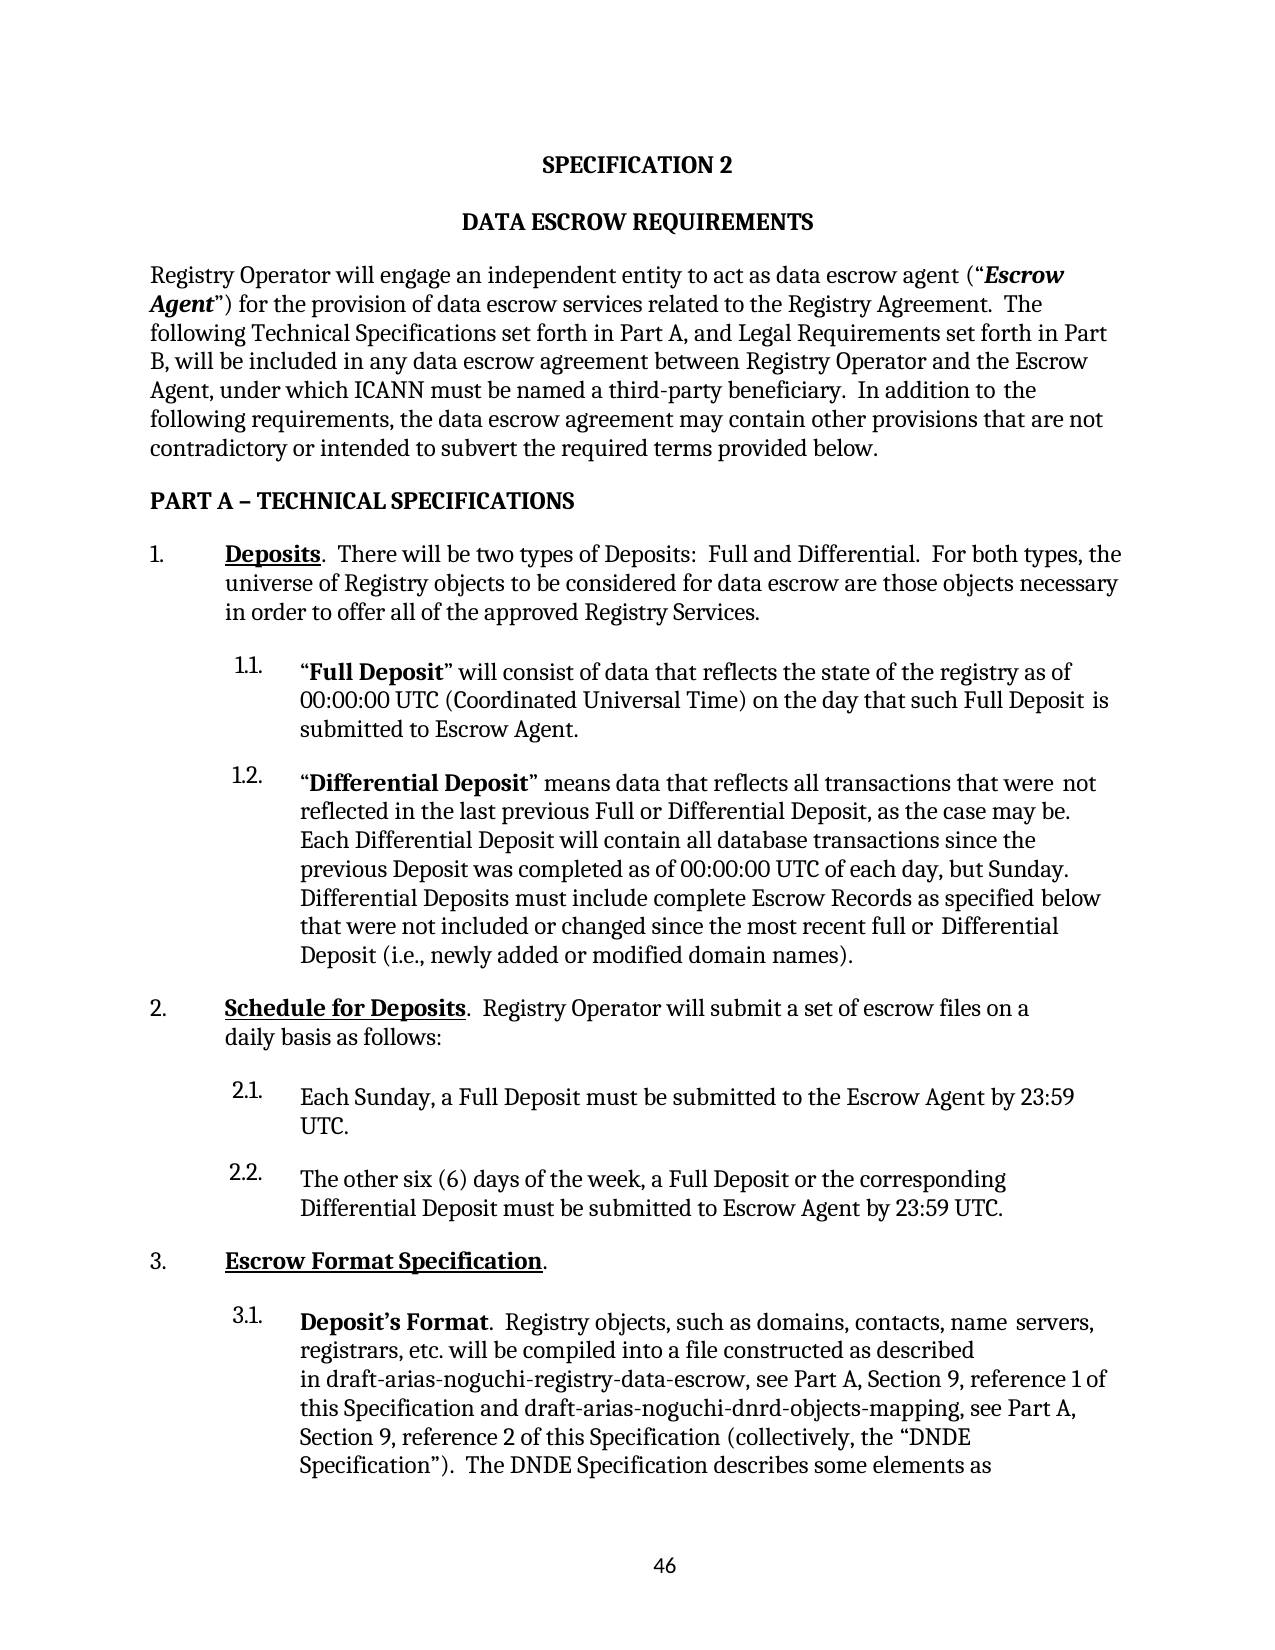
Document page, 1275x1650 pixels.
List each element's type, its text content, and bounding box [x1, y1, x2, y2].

text The other six (6) days of the week, a Full Deposit or the corresponding Differential Deposit must be submitted to Escrow Agent by 23:59 UTC. [300, 1165, 1125, 1223]
text DATA ESCROW REQUIREMENTS [454, 208, 821, 236]
subtitle PART A – TECHNICAL SPECIFICATIONS [150, 487, 1135, 515]
text “Differential Deposit” means data that reflects all transactions that were not reflected in the last previous Full or Differential Deposit, as the case may be. Each Differential Deposit will contain all database transactions since the previous Deposit was completed as of 00:00:00 UTC of each day, but Sunday. Differential Deposits must include complete Escrow Records as specified below that were not included or changed since the most recent full or Differential Deposit (i.e., newly added or modified domain names). [300, 768, 1114, 970]
text Registry Operator will engage an independent entity to act as data escrow agent (“Escrow Agent”) for the provision of data escrow services related to the Registry Agreement. The following Technical Specifications set forth in Part A, and Legal Requirements set forth in Part B, will be included in any data escrow agreement between Registry Operator and the Escrow Agent, under which ICANN must be named a third-party beneficiary. In addition to the following requirements, the data escrow agreement may contain other provisions that are not contradictory or intended to subvert the required terms provided below. [150, 261, 1125, 462]
text 1.2. [139, 761, 263, 790]
text in draft-arias-noguchi-registry-data-escrow, see Part A, Section 9, reference 1 of this Specification and draft-arias-noguchi-dnrd-objects-mapping, see Part A, Section 9, reference 2 of this Specification (collectively, the “DNDE Specification”). The DNDE Specification describes some elements as [300, 1365, 1125, 1480]
text 1.1. [139, 651, 263, 679]
text Deposit’s Format. Registry objects, such as domains, contacts, name servers, registrars, etc. will be compiled into a file constructed as described [300, 1307, 1114, 1365]
text “Full Deposit” will consist of data that reflects the state of the registry as of 00:00:00 UTC (Coordinated Universal Time) on the day that such Full Deposit is submitted to Escrow Agent. [300, 658, 1125, 744]
text Each Sunday, a Full Deposit must be submitted to the Escrow Agent by 23:59 UTC. [300, 1083, 1125, 1141]
subtitle SPECIFICATION 2 [454, 151, 821, 180]
list Schedule for Deposits. Registry Operator will submit a set of escrow files on a daily basis as follows: [150, 994, 1070, 1052]
text 2.2. [139, 1158, 263, 1187]
list Deposits. There will be two types of Deposits: Full and Differential. For both types, the universe of Registry objects to be considered for data escrow are those objects necessary in order to offer all of the approved Registry Services. [150, 540, 1124, 626]
text 2.1. [139, 1076, 263, 1105]
text 3.1. [139, 1301, 263, 1329]
subtitle Escrow Format Specification. [150, 1247, 1135, 1276]
